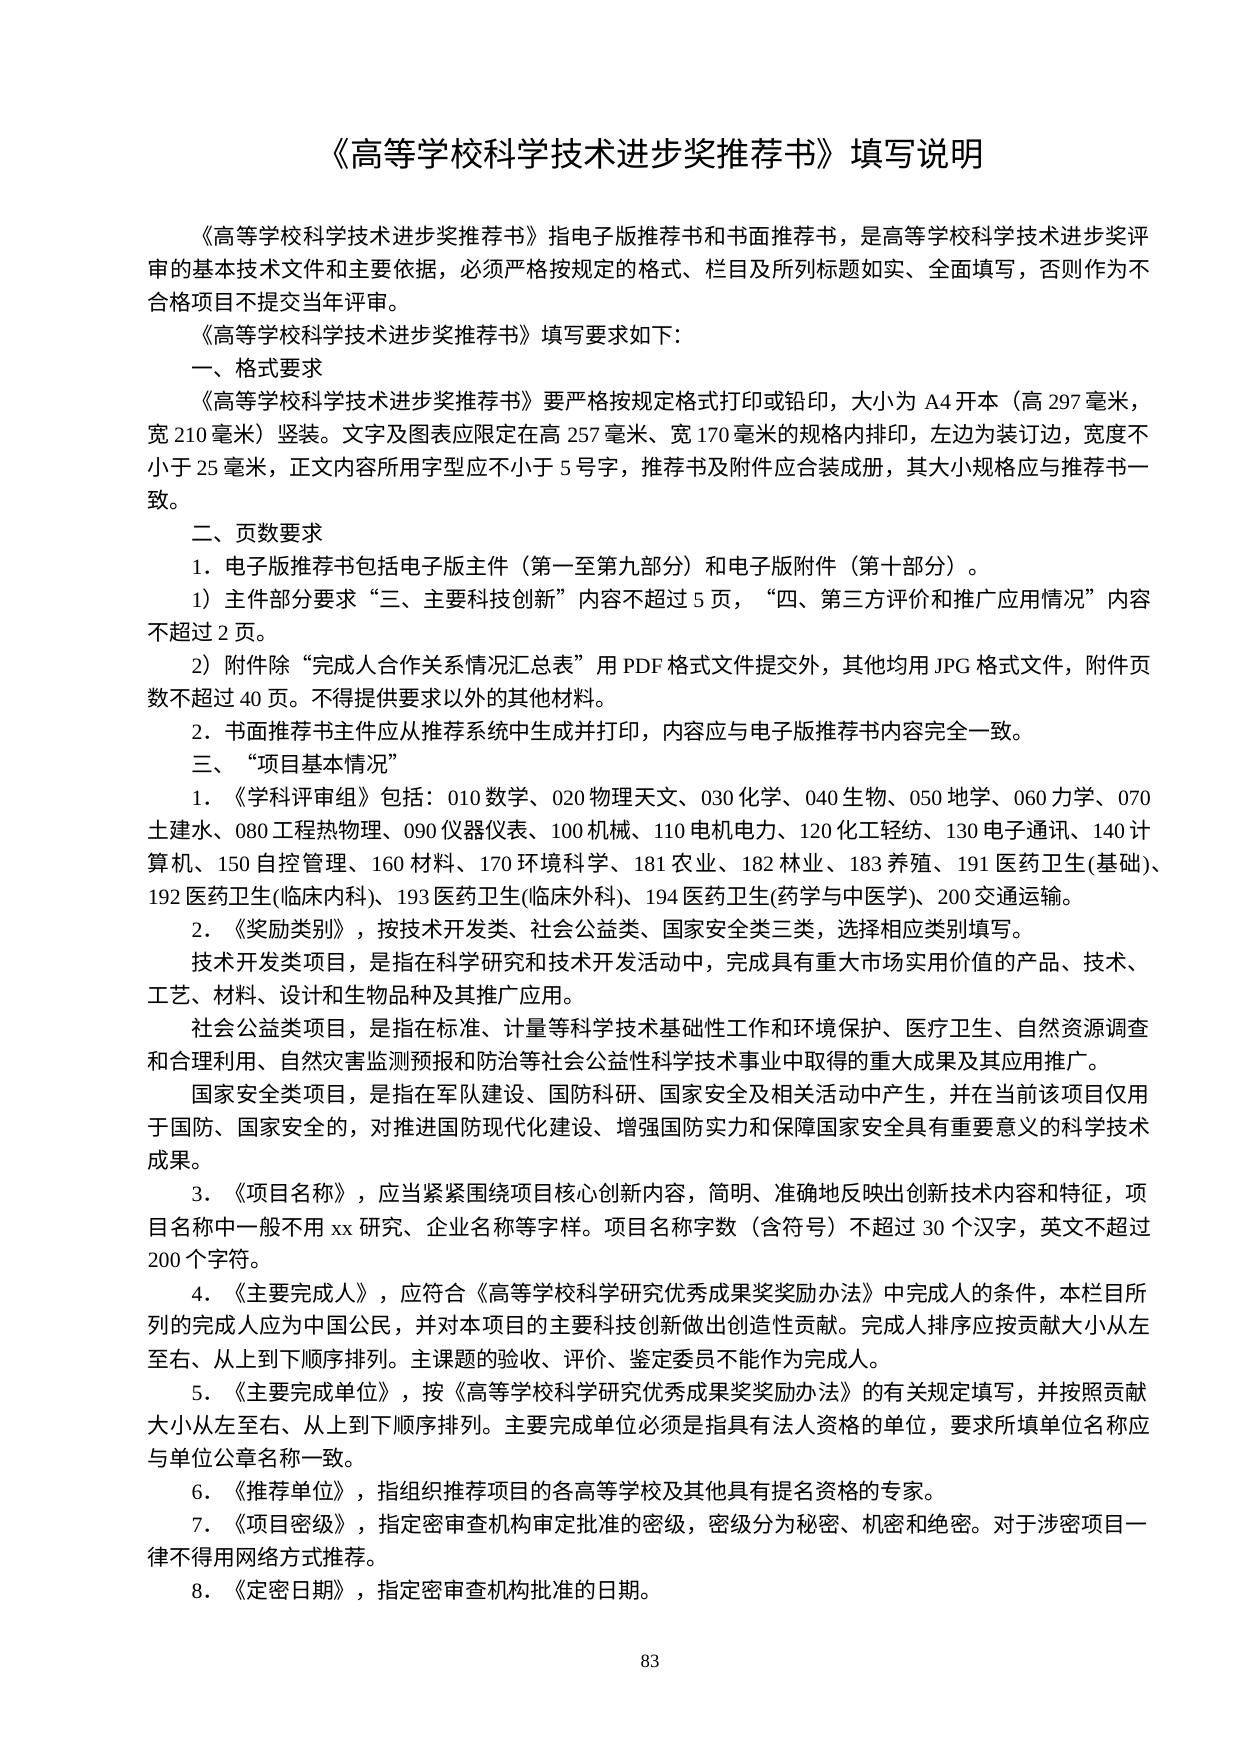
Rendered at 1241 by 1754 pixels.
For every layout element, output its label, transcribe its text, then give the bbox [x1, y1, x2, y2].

text 国家安全类项目，是指在军队建设、国防科研、国家安全及相关活动中产生，并在当前该项目仅用于国防、国家安全的，对推进国防现代化建设、增强国防实力和保障国家安全具有重要意义的科学技术成果。 [148, 1077, 1152, 1176]
text 二、页数要求 [148, 515, 1152, 548]
subtitle 《高等学校科学技术进步奖推荐书》填写说明 [148, 119, 1152, 185]
text 社会公益类项目，是指在标准、计量等科学技术基础性工作和环境保护、医疗卫生、自然资源调查和合理利用、自然灾害监测预报和防治等社会公益性科学技术事业中取得的重大成果及其应用推广。 [148, 1011, 1152, 1077]
text 《高等学校科学技术进步奖推荐书》填写要求如下： [148, 317, 1152, 350]
text 8．《定密日期》，指定密审查机构批准的日期。 [148, 1572, 1152, 1605]
text 2．《奖励类别》，按技术开发类、社会公益类、国家安全类三类，选择相应类别填写。 [148, 912, 1152, 945]
text 5．《主要完成单位》，按《高等学校科学研究优秀成果奖奖励办法》的有关规定填写，并按照贡献大小从左至右、从上到下顺序排列。主要完成单位必须是指具有法人资格的单位，要求所填单位名称应与单位公章名称一致。 [148, 1374, 1152, 1473]
text 2）附件除“完成人合作关系情况汇总表”用PDF格式文件提交外，其他均用JPG 格式文件，附件页数不超过40 页。不得提供要求以外的其他材料。 [148, 647, 1152, 713]
text 3．《项目名称》，应当紧紧围绕项目核心创新内容，简明、准确地反映出创新技术内容和特征，项目名称中一般不用xx 研究、企业名称等字样。项目名称字数（含符号）不超过30 个汉字，英文不超过200个字符。 [148, 1176, 1152, 1275]
text 1．电子版推荐书包括电子版主件（第一至第九部分）和电子版附件（第十部分）。 [148, 548, 1152, 581]
text 1．《学科评审组》包括：010数学、020物理天文、030化学、040生物、050地学、060力学、070土建水、080工程热物理、090仪器仪表、100机械、110电机电力、120化工轻纺、130电子通讯、140计算机、150自控管理、160材料、170环境科学、181农业、182林业、183养殖、191医药卫生(基础)、192医药卫生(临床内科)、193医药卫生(临床外科)、194医药卫生(药学与中医学)、200交通运输。 [148, 779, 1152, 912]
text 6．《推荐单位》，指组织推荐项目的各高等学校及其他具有提名资格的专家。 [148, 1473, 1152, 1506]
text 三、“项目基本情况” [148, 747, 1152, 779]
text 7．《项目密级》，指定密审查机构审定批准的密级，密级分为秘密、机密和绝密。对于涉密项目一律不得用网络方式推荐。 [148, 1506, 1152, 1572]
text 4．《主要完成人》，应符合《高等学校科学研究优秀成果奖奖励办法》中完成人的条件，本栏目所列的完成人应为中国公民，并对本项目的主要科技创新做出创造性贡献。完成人排序应按贡献大小从左至右、从上到下顺序排列。主课题的验收、评价、鉴定委员不能作为完成人。 [148, 1275, 1152, 1374]
text 《高等学校科学技术进步奖推荐书》要严格按规定格式打印或铅印，大小为A4开本（高297毫米，宽210毫米）竖装。文字及图表应限定在高257毫米、宽170毫米的规格内排印，左边为装订边，宽度不小于25毫米，正文内容所用字型应不小于5号字，推荐书及附件应合装成册，其大小规格应与推荐书一致。 [148, 383, 1152, 515]
text 《高等学校科学技术进步奖推荐书》指电子版推荐书和书面推荐书，是高等学校科学技术进步奖评审的基本技术文件和主要依据，必须严格按规定的格式、栏目及所列标题如实、全面填写，否则作为不合格项目不提交当年评审。 [148, 218, 1152, 317]
text 技术开发类项目，是指在科学研究和技术开发活动中，完成具有重大市场实用价值的产品、技术、工艺、材料、设计和生物品种及其推广应用。 [148, 945, 1152, 1011]
text 一、格式要求 [148, 350, 1152, 383]
text 1）主件部分要求“三、主要科技创新”内容不超过5 页，“四、第三方评价和推广应用情况”内容不超过2 页。 [148, 581, 1152, 647]
text 2．书面推荐书主件应从推荐系统中生成并打印，内容应与电子版推荐书内容完全一致。 [148, 713, 1152, 747]
